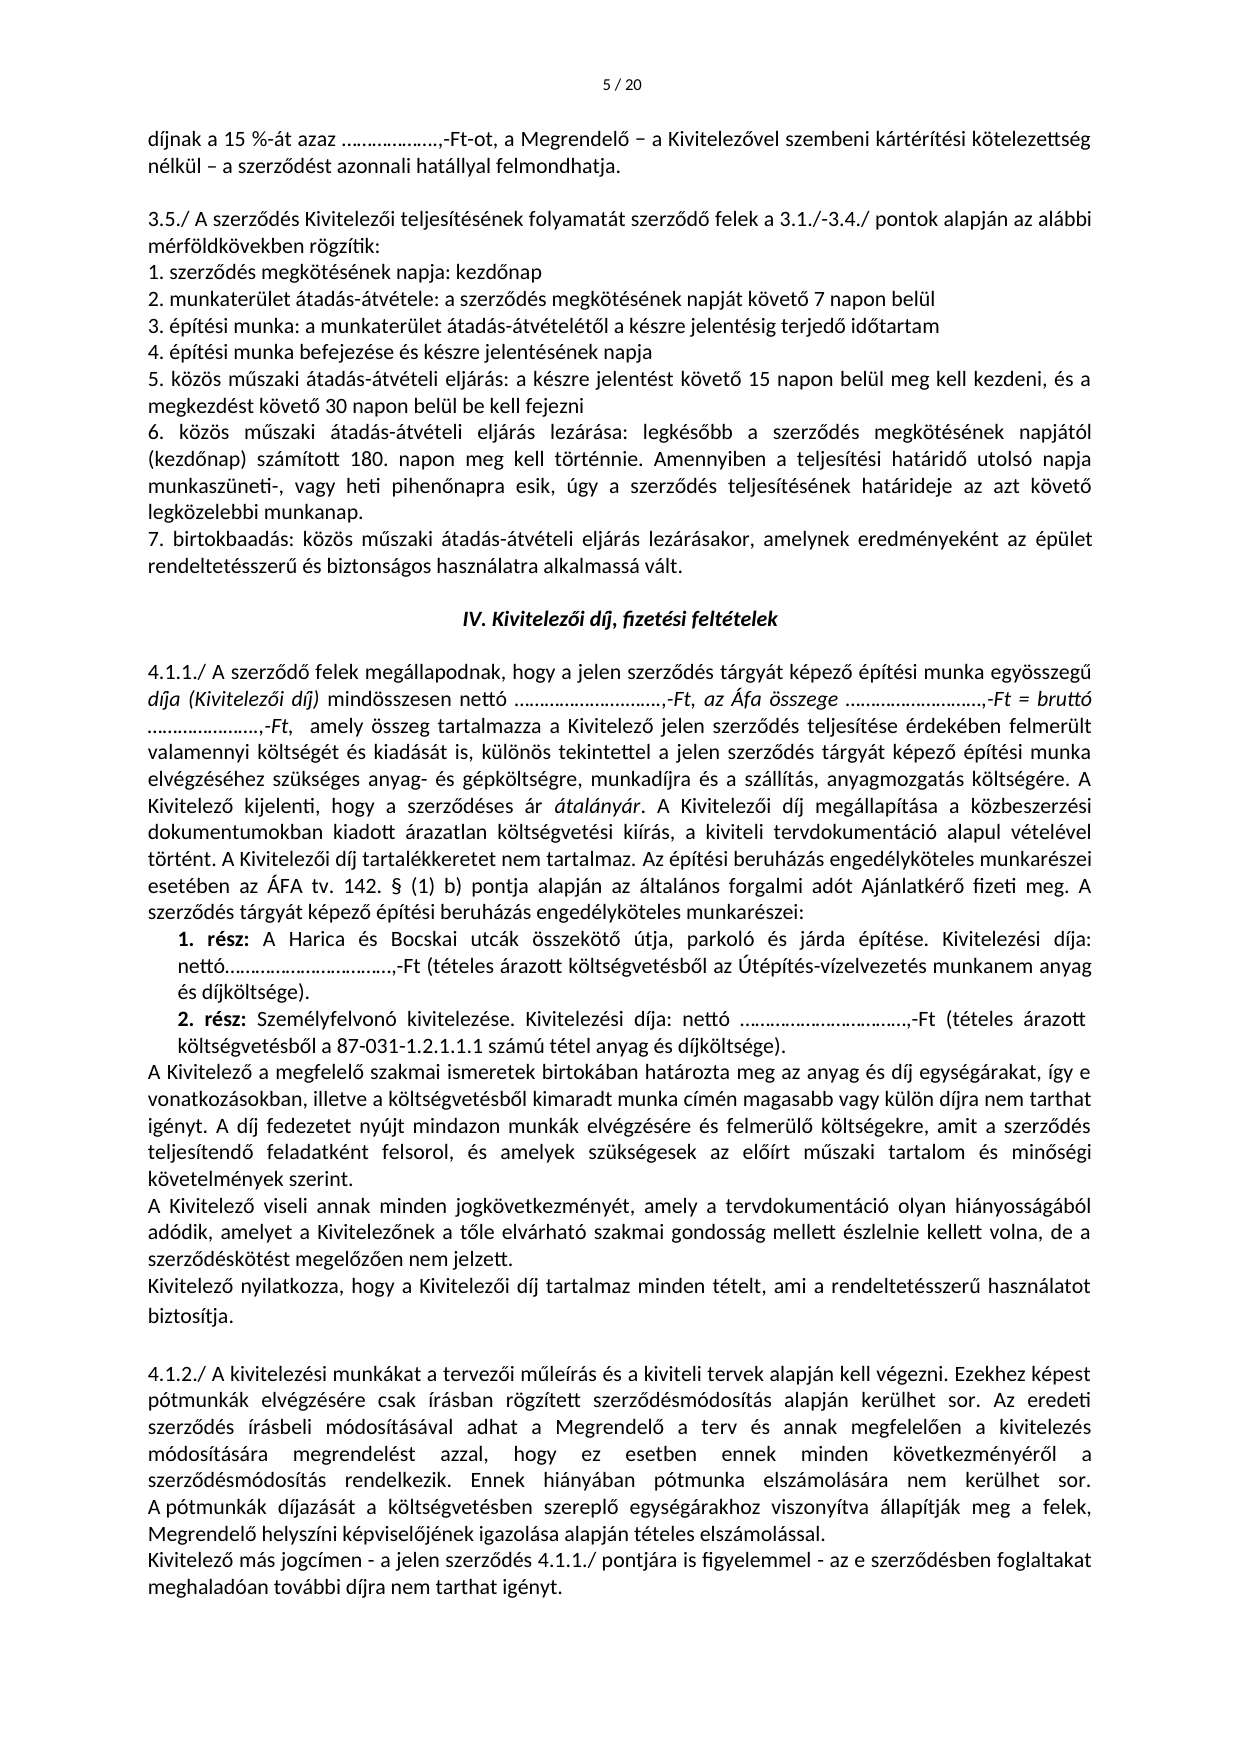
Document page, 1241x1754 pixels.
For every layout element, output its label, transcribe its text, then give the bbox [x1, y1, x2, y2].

text 4.1.2./ A kivitelezési munkákat a tervezői műleírás és a kiviteli tervek alapján kell végezni. Ezekhez képest pótmunkák elvégzésére csak írásban rögzített szerződésmódosítás alapján kerülhet sor. Az eredeti szerződés írásbeli módosításával adhat a Megrendelő a terv és annak megfelelően a kivitelezés módosítására megrendelést azzal, hogy ez esetben ennek minden következményéről a szerződésmódosítás rendelkezik. Ennek hiányában pótmunka elszámolására nem kerülhet sor. A pótmunkák díjazását a költségvetésben szereplő egységárakhoz viszonyítva állapítják meg a felek, Megrendelő helyszíni képviselőjének igazolása alapján tételes elszámolással. [148, 1360, 1093, 1546]
text A Kivitelező a megfelelő szakmai ismeretek birtokában határozta meg az anyag és díj egységárakat, így e vonatkozásokban, illetve a költségvetésből kimaradt munka címén magasabb vagy külön díjra nem tarthat igényt. A díj fedezetet nyújt mindazon munkák elvégzésére és felmerülő költségekre, amit a szerződés teljesítendő feladatként felsorol, és amelyek szükségesek az előírt műszaki tartalom és minőségi követelmények szerint. [148, 1058, 1093, 1192]
text 1. szerződés megkötésének napja: kezdőnap [148, 258, 1093, 285]
text 4.1.1./ A szerződő felek megállapodnak, hogy a jelen szerződés tárgyát képező építési munka egyösszegű díja (Kivitelezői díj) mindösszesen nettó ………………….…….,-Ft, az Áfa összege ………………………,-Ft = bruttó ………………….,-Ft, amely összeg tartalmazza a Kivitelező jelen szerződés teljesítése érdekében felmerült valamennyi költségét és kiadását is, különös tekintettel a jelen szerződés tárgyát képező építési munka elvégzéséhez szükséges anyag- és gépköltségre, munkadíjra és a szállítás, anyagmozgatás költségére. A Kivitelező kijelenti, hogy a szerződéses ár átalányár. A Kivitelezői díj megállapítása a közbeszerzési dokumentumokban kiadott árazatlan költségvetési kiírás, a kiviteli tervdokumentáció alapul vételével történt. A Kivitelezői díj tartalékkeretet nem tartalmaz. Az építési beruházás engedélyköteles munkarészei esetében az ÁFA tv. 142. § (1) b) pontja alapján az általános forgalmi adót Ajánlatkérő fizeti meg. A szerződés tárgyát képező építési beruházás engedélyköteles munkarészei: [148, 658, 1093, 925]
text 3. építési munka: a munkaterület átadás-átvételétől a készre jelentésig terjedő időtartam [148, 312, 1093, 338]
text 6. közös műszaki átadás-átvételi eljárás lezárása: legkésőbb a szerződés megkötésének napjától (kezdőnap) számított 180. napon meg kell történnie. Amennyiben a teljesítési határidő utolsó napja munkaszüneti-, vagy heti pihenőnapra esik, úgy a szerződés teljesítésének határideje az azt követő legközelebbi munkanap. [148, 418, 1093, 525]
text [148, 125, 1093, 178]
list Kivitelező nyilatkozza, hogy a Kivitelezői díj tartalmaz minden tételt, ami a rendeltetésszerű használatot biztosítja. [148, 1272, 1093, 1329]
text IV. Kivitelezői díj, fizetési feltételek [148, 605, 1093, 632]
text 2. munkaterület átadás-átvétele: a szerződés megkötésének napját követő 7 napon belül [148, 285, 1093, 312]
text 3.5./ A szerződés Kivitelezői teljesítésének folyamatát szerződő felek a 3.1./-3.4./ pontok alapján az alábbi mérföldkövekben rögzítik: [148, 205, 1093, 258]
text 1. rész: A Harica és Bocskai utcák összekötő útja, parkoló és járda építése. Kivitelezési díja: nettó……………………………,-Ft (tételes árazott költségvetésből az Útépítés-vízelvezetés munkanem anyag és díjköltsége). [177, 925, 1093, 1005]
text 2. rész: Személyfelvonó kivitelezése. Kivitelezési díja: nettó ……………………………,-Ft (tételes árazott költségvetésből a 87-031-1.2.1.1.1 számú tétel anyag és díjköltsége). [177, 1005, 1087, 1058]
list A Kivitelező viseli annak minden jogkövetkezményét, amely a tervdokumentáció olyan hiányosságából adódik, amelyet a Kivitelezőnek a tőle elvárható szakmai gondosság mellett észlelnie kellett volna, de a szerződéskötést megelőzően nem jelzett. [148, 1192, 1093, 1272]
text 5. közös műszaki átadás-átvételi eljárás: a készre jelentést követő 15 napon belül meg kell kezdeni, és a megkezdést követő 30 napon belül be kell fejezni [148, 365, 1093, 418]
text 4. építési munka befejezése és készre jelentésének napja [148, 338, 1093, 365]
text Kivitelező más jogcímen - a jelen szerződés 4.1.1./ pontjára is figyelemmel - az e szerződésben foglaltakat meghaladóan további díjra nem tarthat igényt. [148, 1546, 1093, 1600]
text 7. birtokbaadás: közös műszaki átadás-átvételi eljárás lezárásakor, amelynek eredményeként az épület rendeltetésszerű és biztonságos használatra alkalmassá vált. [148, 525, 1093, 578]
